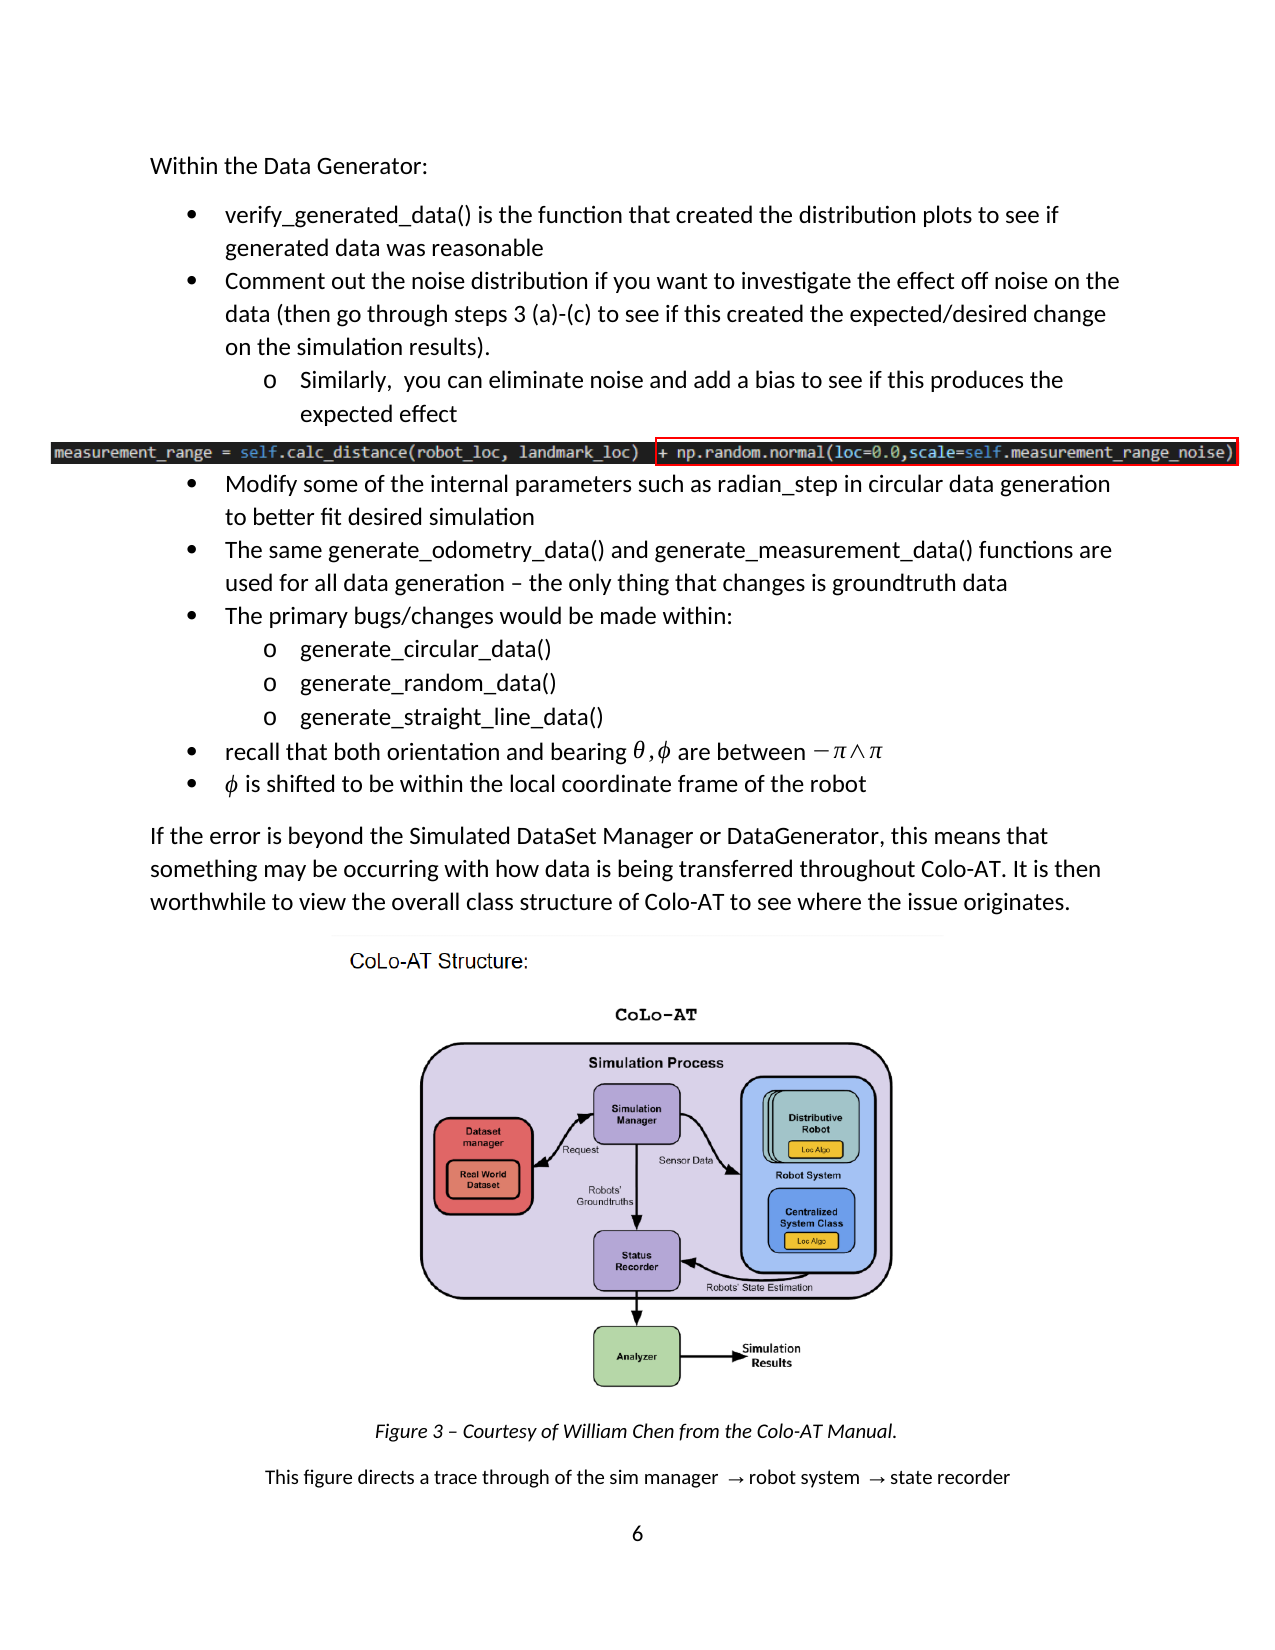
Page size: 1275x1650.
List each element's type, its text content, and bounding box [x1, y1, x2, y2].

text This figure directs a trace through of the sim manager robot system state recorder [150, 1463, 1125, 1490]
list The primary bugs/changes would be made within: [187, 600, 1125, 631]
list The same generate_odometry_data() and generate_measurement_data() functions are used for all data generation – the only thing that changes is groundtruth data [187, 534, 1125, 598]
list Modify some of the internal parameters such as radian_step in circular data generation to better fit desired simulation [187, 464, 1125, 532]
text If the error is beyond the Simulated DataSet Manager or DataGenerator, this means that something may be occurring with how data is being transferred throughout Colo-AT. It is then worthwhile to view the overall class structure of Colo-AT to see where the issue originates. [150, 820, 1125, 916]
list generate_random_data() [262, 667, 1125, 699]
list Similarly, you can eliminate noise and add a bias to see if this produces the expected effect [262, 364, 1125, 429]
list is shifted to be within the local coordinate frame of the robot [187, 769, 1125, 801]
picture [657, 442, 1236, 464]
text Figure 3 – Courtesy of William Chen from the Colo-AT Manual. [150, 1419, 1125, 1444]
picture [331, 935, 944, 1400]
picture [50, 442, 655, 464]
list generate_circular_data() [262, 633, 1125, 665]
list Comment out the noise distribution if you want to investigate the effect off noise on the data (then go through steps 3 (a)-(c) to see if this created the expected/desired change on the simulation results). [187, 265, 1125, 362]
text Within the Data Generator: [150, 150, 1125, 181]
list generate_straight_line_data() [262, 701, 1125, 733]
list recall that both orientation and bearing are between [187, 736, 1125, 766]
list verify_generated_data() is the function that created the distribution plots to see if generated data was reasonable [187, 199, 1125, 263]
